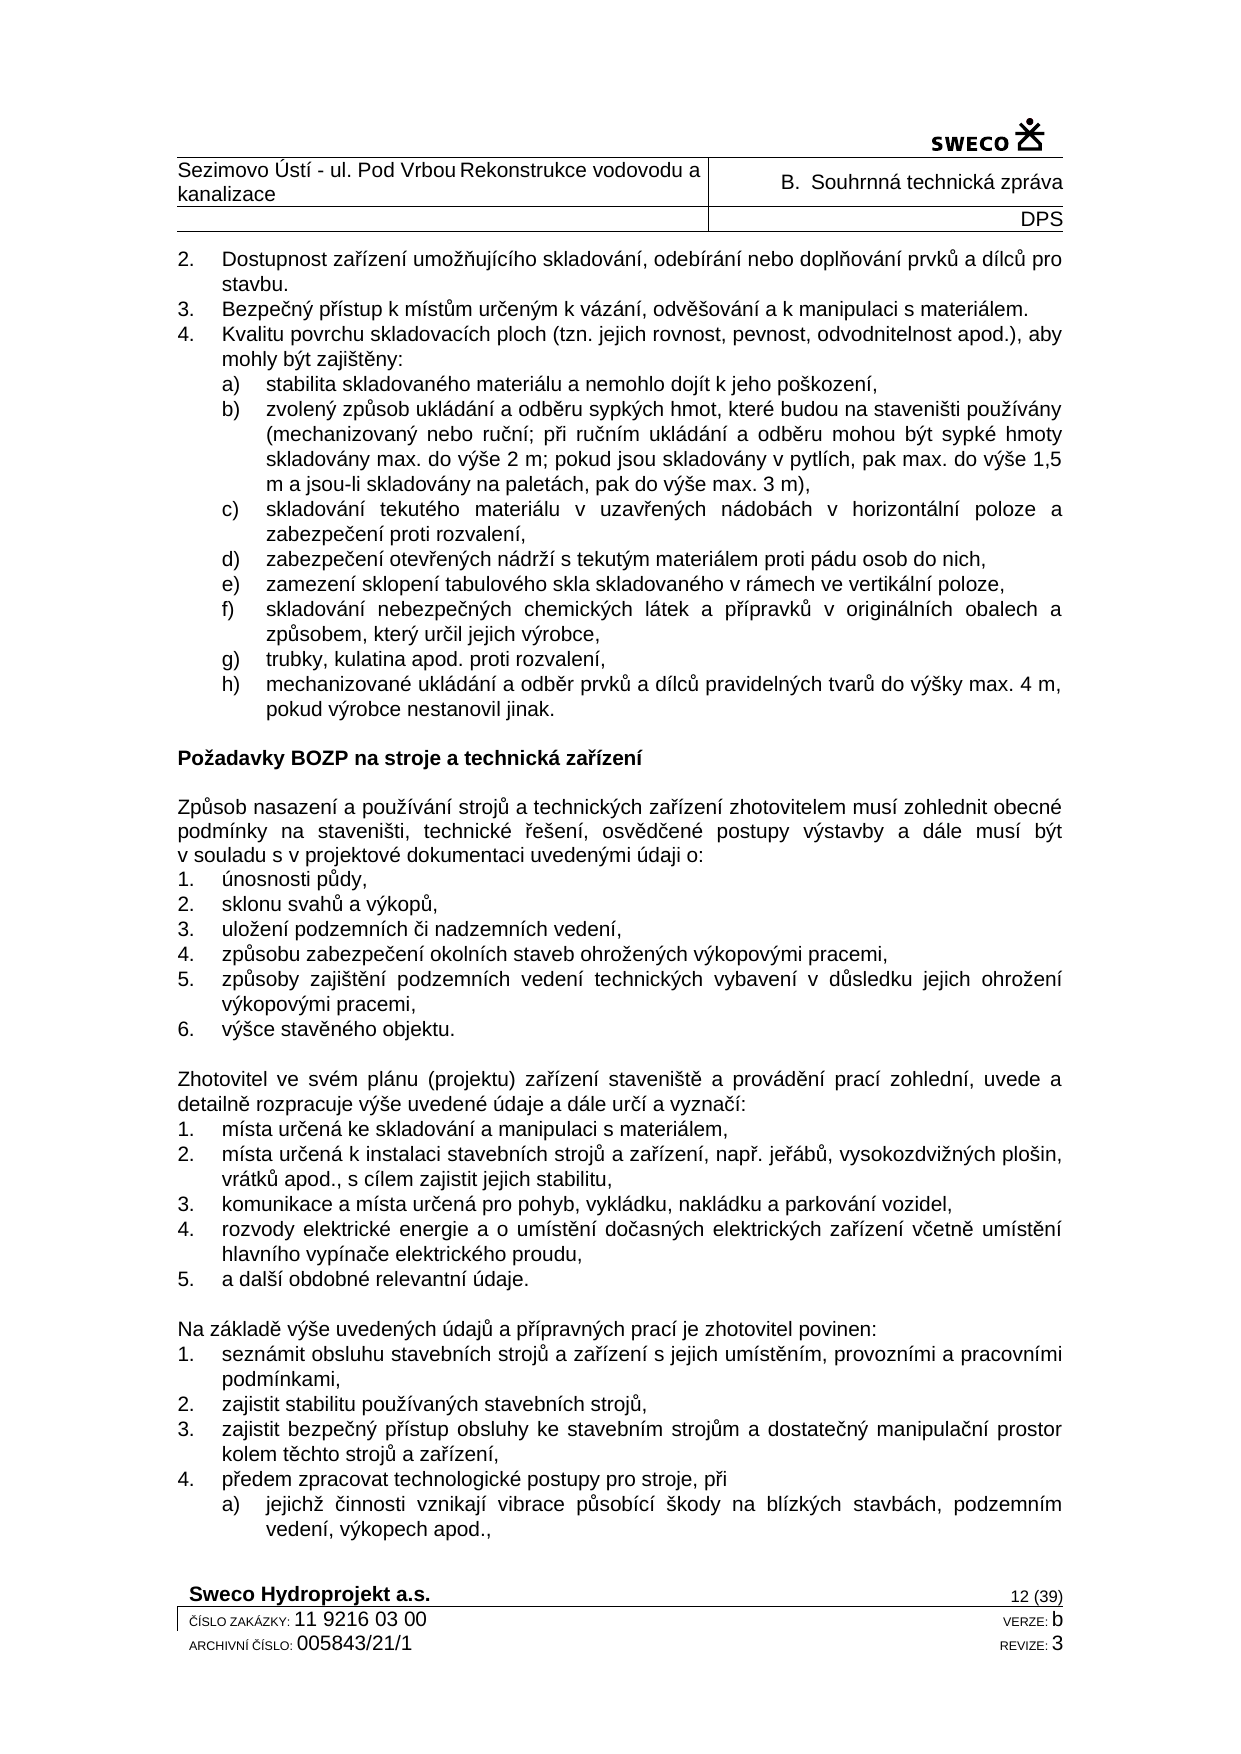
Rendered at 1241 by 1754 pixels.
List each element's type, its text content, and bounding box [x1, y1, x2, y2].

text 3. zajistit bezpečný přístup obsluhy ke stavebním strojům a dostatečný manipulační prostor kolem těchto strojů a zařízení, [177, 1416, 1063, 1466]
text 1. místa určená ke skladování a manipulaci s materiálem, [177, 1116, 1063, 1141]
text 4. Kvalitu povrchu skladovacích ploch (tzn. jejich rovnost, pevnost, odvodnitelnost apod.), aby mohly být zajištěny: [177, 322, 1063, 372]
text Zhotovitel ve svém plánu (projektu) zařízení staveniště a provádění prací zohlední, uvede a detailně rozpracuje výše uvedené údaje a dále určí a vyznačí: [177, 1066, 1063, 1116]
text 1. únosnosti půdy, [177, 866, 1063, 891]
text g) trubky, kulatina apod. proti rozvalení, [222, 647, 1063, 672]
text 3. Bezpečný přístup k místům určeným k vázání, odvěšování a k manipulaci s materiálem. [177, 297, 1063, 322]
text 4. rozvody elektrické energie a o umístění dočasných elektrických zařízení včetně umístění hlavního vypínače elektrického proudu, [177, 1216, 1063, 1266]
text 4. předem zpracovat technologické postupy pro stroje, při [177, 1466, 1063, 1491]
text Na základě výše uvedených údajů a přípravných prací je zhotovitel povinen: [177, 1316, 1063, 1341]
text 2. Dostupnost zařízení umožňujícího skladování, odebírání nebo doplňování prvků a dílců pro stavbu. [177, 247, 1063, 297]
text c) skladování tekutého materiálu v uzavřených nádobách v horizontální poloze a zabezpečení proti rozvalení, [222, 497, 1063, 547]
text Způsob nasazení a používání strojů a technických zařízení zhotovitelem musí zohlednit obecné podmínky na staveništi, technické řešení, osvědčené postupy výstavby a dále musí být v souladu s v projektové dokumentaci uvedenými údaji o: [177, 794, 1063, 866]
text 4. způsobu zabezpečení okolních staveb ohrožených výkopovými pracemi, [177, 941, 1063, 966]
text e) zamezení sklopení tabulového skla skladovaného v rámech ve vertikální poloze, [222, 572, 1063, 597]
text 3. komunikace a místa určená pro pohyb, vykládku, nakládku a parkování vozidel, [177, 1191, 1063, 1216]
text 2. sklonu svahů a výkopů, [177, 891, 1063, 916]
text b) zvolený způsob ukládání a odběru sypkých hmot, které budou na staveništi používány (mechanizovaný nebo ruční; při ručním ukládání a odběru mohou být sypké hmoty skladovány max. do výše 2 m; pokud jsou skladovány v pytlích, pak max. do výše 1,5 m a jsou-li skladovány na paletách, pak do výše max. 3 m), [222, 397, 1063, 497]
text 3. uložení podzemních či nadzemních vedení, [177, 916, 1063, 941]
text f) skladování nebezpečných chemických látek a přípravků v originálních obalech a způsobem, který určil jejich výrobce, [222, 597, 1063, 647]
text d) zabezpečení otevřených nádrží s tekutým materiálem proti pádu osob do nich, [222, 547, 1063, 572]
text a) jejichž činnosti vznikají vibrace působící škody na blízkých stavbách, podzemním vedení, výkopech apod., [222, 1491, 1063, 1541]
text Požadavky BOZP na stroje a technická zařízení [177, 746, 1063, 771]
text 6. výšce stavěného objektu. [177, 1016, 1063, 1041]
text h) mechanizované ukládání a odběr prvků a dílců pravidelných tvarů do výšky max. 4 m, pokud výrobce nestanovil jinak. [222, 672, 1063, 722]
text a) stabilita skladovaného materiálu a nemohlo dojít k jeho poškození, [222, 372, 1063, 397]
text 2. zajistit stabilitu používaných stavebních strojů, [177, 1391, 1063, 1416]
text 1. seznámit obsluhu stavebních strojů a zařízení s jejich umístěním, provozními a pracovními podmínkami, [177, 1341, 1063, 1391]
text 5. a další obdobné relevantní údaje. [177, 1266, 1063, 1291]
text 5. způsoby zajištění podzemních vedení technických vybavení v důsledku jejich ohrožení výkopovými pracemi, [177, 966, 1063, 1016]
text 2. místa určená k instalaci stavebních strojů a zařízení, např. jeřábů, vysokozdvižných plošin, vrátků apod., s cílem zajistit jejich stabilitu, [177, 1141, 1063, 1191]
